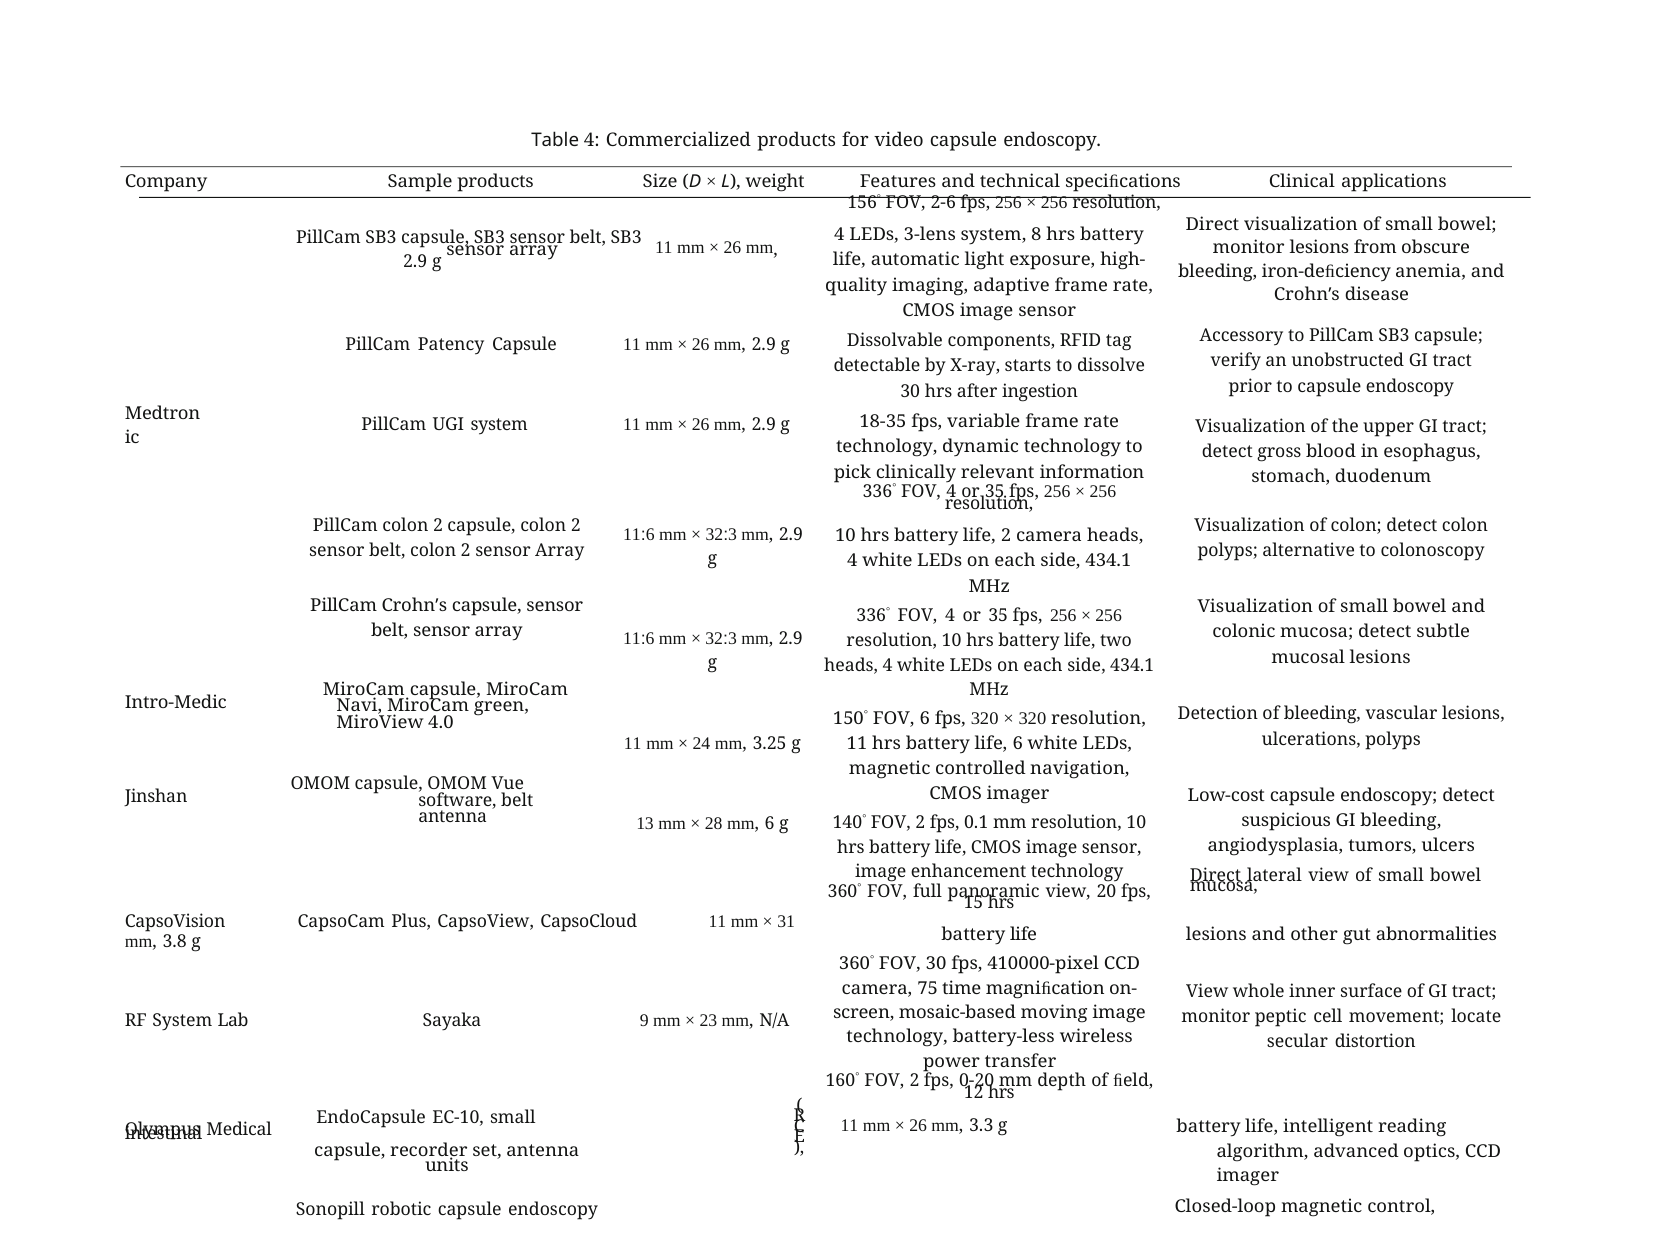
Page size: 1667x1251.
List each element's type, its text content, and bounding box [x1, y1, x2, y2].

text 11:6 mm × 32:3 mm, 2.9 g [621, 521, 804, 570]
text Direct lateral view of small bowel mucosa, [1189, 873, 1523, 894]
text PillCam UGI system 11 mm × 26 mm, 2.9 g [280, 411, 791, 435]
text 11:6 mm × 32:3 mm, 2.9 g [621, 626, 804, 674]
text battery life, intelligent reading algorithm, advanced optics, CCD imager [1176, 1113, 1523, 1187]
text 140° FOV, 2 fps, 0.1 mm resolution, 10 hrs battery life, CMOS image sensor, image enhancement technology [827, 809, 1151, 883]
text 336° FOV, 4 or 35 fps, 256 × 256 resolution, 10 hrs battery life, two heads, 4 white LEDs on each side, 434.1 MHz [822, 602, 1156, 701]
text capsule, recorder set, antenna units [293, 1144, 600, 1175]
text View whole inner surface of GI tract; monitor peptic cell movement; locate secular distortion [1175, 978, 1507, 1052]
text 11 mm × 26 mm, 3.3 g [840, 1112, 1142, 1136]
text Medtronic [124, 400, 203, 448]
text lesions and other gut abnormalities [1175, 922, 1507, 946]
text 11 mm × 24 mm, 3.25 g [621, 730, 804, 754]
text Jinshan OMOM capsule, OMOM Vue software, belt antenna [124, 770, 603, 828]
text Visualization of small bowel and colonic mucosa; detect subtle mucosal lesions [1188, 593, 1494, 668]
text Visualization of colon; detect colon polyps; alternative to colonoscopy [1188, 512, 1494, 561]
text Olympus Medical EndoCapsule EC-10, small intestinal [124, 1103, 603, 1144]
text 360° FOV, 30 fps, 410000-pixel CCD camera, 75 time magniﬁcation on-screen, mosaic-based moving image technology, battery-less wireless power transfer [822, 951, 1156, 1072]
text PillCam SB3 capsule, SB3 sensor belt, SB3 11 mm × 26 mm, 2.9 g sensor array [296, 223, 791, 273]
text battery life [828, 922, 1150, 946]
text Company Sample products Size (D × L), weight Features and technical speciﬁcations Clinical applications [124, 168, 1523, 192]
text Accessory to PillCam SB3 capsule; verify an unobstructed GI tract prior to capsule endoscopy [1188, 322, 1494, 397]
text 160° FOV, 2 fps, 0-20 mm depth of ﬁeld, 12 hrs [823, 1077, 1156, 1101]
text PillCam Crohn’s capsule, sensor belt, sensor array [291, 592, 603, 642]
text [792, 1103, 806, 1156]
text PillCam Patency Capsule 11 mm × 26 mm, 2.9 g [280, 331, 791, 355]
text RF System Lab Sayaka 9 mm × 23 mm, N/A [124, 1007, 795, 1031]
text 13 mm × 28 mm, 6 g [621, 810, 804, 834]
text Low-cost capsule endoscopy; detect suspicious GI bleeding, angiodysplasia, tumors, ulcers [1175, 783, 1507, 857]
text Table 4: Commercialized products for video capsule endoscopy. [503, 126, 1129, 152]
text Direct visualization of small bowel; monitor lesions from obscure bleeding, iron-deﬁciency anemia, and Crohn’s disease [1177, 211, 1505, 306]
text 360° FOV, full panoramic view, 20 fps, 15 hrs [827, 888, 1151, 911]
text Intro-Medic MiroCam capsule, MiroCam Navi, MiroCam green, MiroView 4.0 [124, 676, 571, 733]
text PillCam colon 2 capsule, colon 2 sensor belt, colon 2 sensor Array [291, 512, 603, 561]
text 4 LEDs, 3-lens system, 8 hrs battery life, automatic light exposure, high-quality imaging, adaptive frame rate, CMOS image sensor [822, 221, 1156, 321]
text Detection of bleeding, vascular lesions, ulcerations, polyps [1175, 701, 1507, 750]
text CapsoVision CapsoCam Plus, CapsoView, CapsoCloud 11 mm × 31 mm, 3.8 g [124, 911, 795, 951]
text Closed-loop magnetic control, ultrasound [1174, 1193, 1523, 1217]
text Visualization of the upper GI tract; detect gross blood in esophagus, stomach, duodenum [1175, 414, 1507, 487]
text Dissolvable components, RFID tag detectable by X-ray, starts to dissolve 30 hrs after ingestion [829, 328, 1149, 402]
text 18-35 fps, variable frame rate technology, dynamic technology to pick clinically relevant information [825, 408, 1153, 483]
text 10 hrs battery life, 2 camera heads, 4 white LEDs on each side, 434.1 MHz [827, 523, 1151, 597]
text 336° FOV, 4 or 35 fps, 256 × 256 resolution, [828, 488, 1149, 512]
text 150° FOV, 6 fps, 320 × 320 resolution, 11 hrs battery life, 6 white LEDs, magnetic controlled navigation, CMOS imager [823, 706, 1156, 804]
